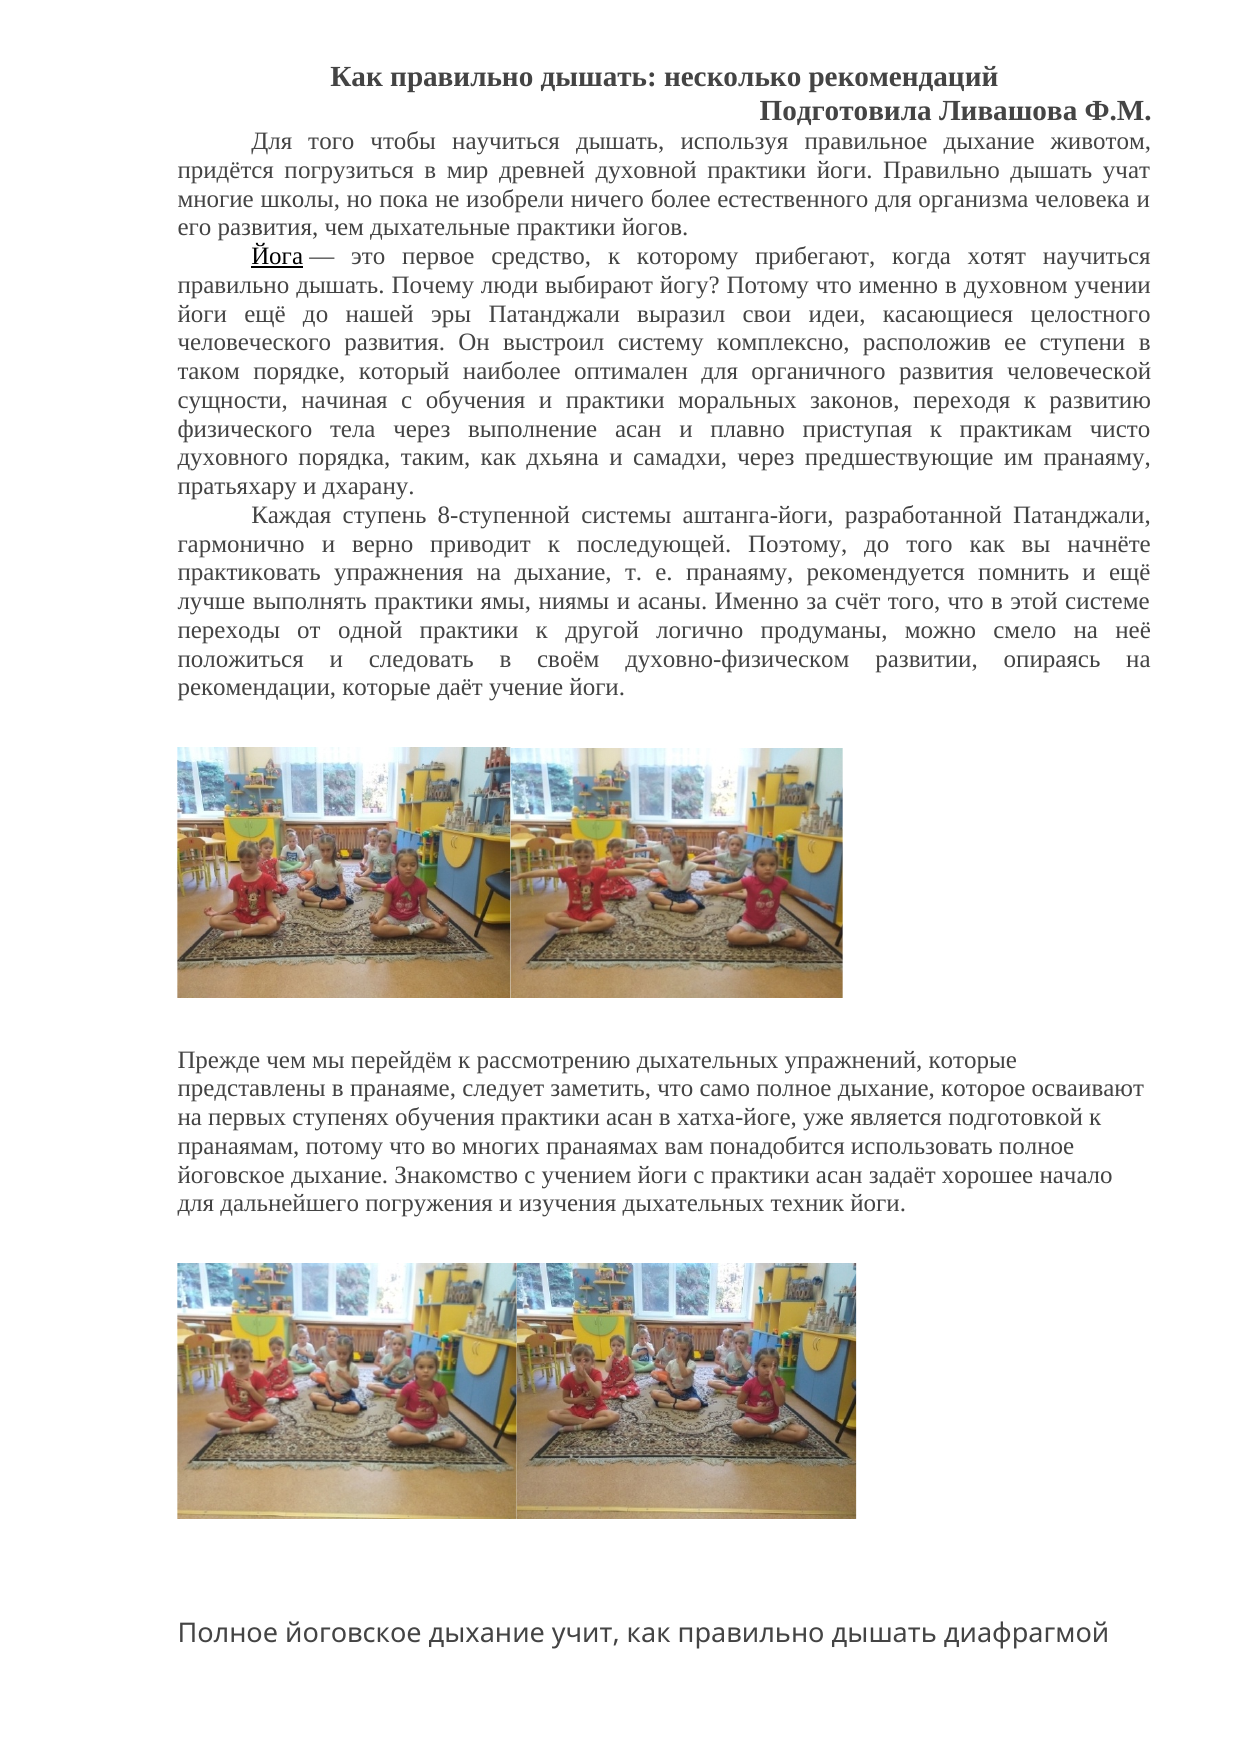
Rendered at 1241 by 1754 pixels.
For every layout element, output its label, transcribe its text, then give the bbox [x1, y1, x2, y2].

text Для того чтобы научиться дышать, используя правильное дыхание животом, придётся погрузиться в мир древней духовной практики йоги. Правильно дышать учат многие школы, но пока не изобрели ничего более естественного для организма человека и его развития, чем дыхательные практики йогов. [177, 126, 1152, 241]
picture [177, 1263, 857, 1519]
text Йога — это первое средство, к которому прибегают, когда хотят научиться правильно дышать. Почему люди выбирают йогу? Потому что именно в духовном учении йоги ещё до нашей эры Патанджали выразил свои идеи, касающиеся целостного человеческого развития. Он выстроил систему комплексно, расположив ее ступени в таком порядке, который наиболее оптимален для органичного развития человеческой сущности, начиная с обучения и практики моральных законов, переходя к развитию физического тела через выполнение асан и плавно приступая к практикам чисто духовного порядка, таким, как дхьяна и самадхи, через предшествующие им пранаяму, пратьяхару и дхарану. [177, 241, 1152, 500]
text Прежде чем мы перейдём к рассмотрению дыхательных упражнений, которые представлены в пранаяме, следует заметить, что само полное дыхание, которое осваивают на первых ступенях обучения практики асан в хатха-йоге, уже является подготовкой к пранаямам, потому что во многих пранаямах вам понадобится использовать полное йоговское дыхание. Знакомство с учением йоги с практики асан задаёт хорошее начало для дальнейшего погружения и изучения дыхательных техник йоги. [177, 1045, 1152, 1217]
text Как правильно дышать: несколько рекомендаций [177, 59, 1152, 93]
text Каждая ступень 8-ступенной системы аштанга-йоги, разработанной Патанджали, гармонично и верно приводит к последующей. Поэтому, до того как вы начнёте практиковать упражнения на дыхание, т. е. пранаяму, рекомендуется помнить и ещё лучше выполнять практики ямы, ниямы и асаны. Именно за счёт того, что в этой системе переходы от одной практики к другой логично продуманы, можно смело на неё положиться и следовать в своём духовно-физическом развитии, опираясь на рекомендации, которые даёт учение йоги. [177, 500, 1152, 701]
picture [177, 747, 843, 998]
text Подготовила Ливашова Ф.М. [177, 93, 1152, 126]
subtitle Полное йоговское дыхание учит, как правильно дышать диафрагмой [177, 1614, 1152, 1651]
